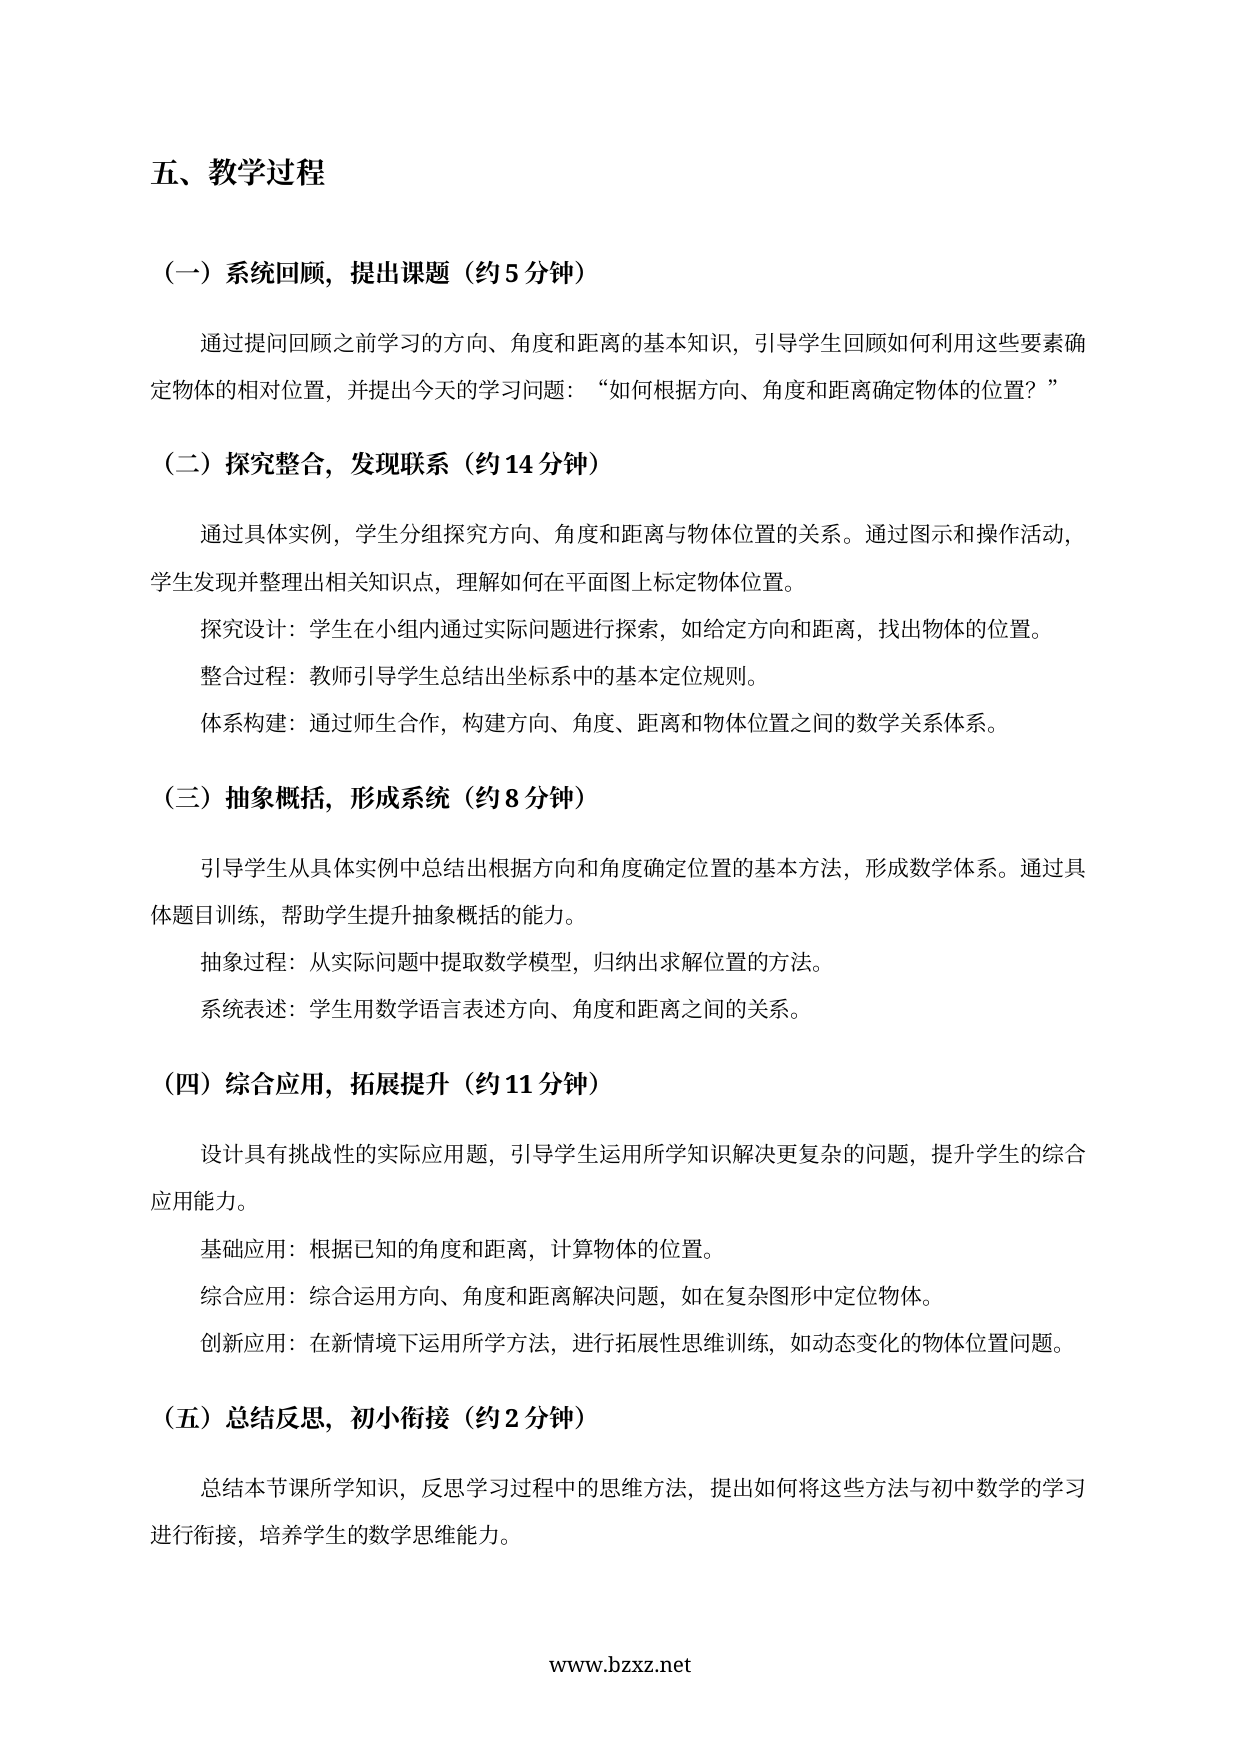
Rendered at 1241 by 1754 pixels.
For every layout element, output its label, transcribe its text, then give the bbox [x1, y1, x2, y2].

subtitle （二）探究整合，发现联系（约14分钟） [150, 445, 1090, 481]
subtitle （五）总结反思，初小衔接（约2分钟） [150, 1398, 1090, 1434]
subtitle （一）系统回顾，提出课题（约5分钟） [150, 253, 1090, 289]
text 创新应用：在新情境下运用所学方法，进行拓展性思维训练，如动态变化的物体位置问题。 [150, 1326, 1090, 1358]
text 引导学生从具体实例中总结出根据方向和角度确定位置的基本方法，形成数学体系。通过具体题目训练，帮助学生提升抽象概括的能力。 [150, 851, 1090, 930]
text 通过提问回顾之前学习的方向、角度和距离的基本知识，引导学生回顾如何利用这些要素确定物体的相对位置，并提出今天的学习问题：“如何根据方向、角度和距离确定物体的位置？” [150, 326, 1090, 404]
subtitle （四）综合应用，拓展提升（约11分钟） [150, 1065, 1090, 1101]
text 通过具体实例，学生分组探究方向、角度和距离与物体位置的关系。通过图示和操作活动，学生发现并整理出相关知识点，理解如何在平面图上标定物体位置。 [150, 518, 1090, 596]
text 整合过程：教师引导学生总结出坐标系中的基本定位规则。 [150, 659, 1090, 691]
text 综合应用：综合运用方向、角度和距离解决问题，如在复杂图形中定位物体。 [150, 1279, 1090, 1310]
text 设计具有挑战性的实际应用题，引导学生运用所学知识解决更复杂的问题，提升学生的综合应用能力。 [150, 1137, 1090, 1216]
text 基础应用：根据已知的角度和距离，计算物体的位置。 [150, 1232, 1090, 1263]
text 总结本节课所学知识，反思学习过程中的思维方法，提出如何将这些方法与初中数学的学习进行衔接，培养学生的数学思维能力。 [150, 1471, 1090, 1549]
text 体系构建：通过师生合作，构建方向、角度、距离和物体位置之间的数学关系体系。 [150, 706, 1090, 738]
text 系统表述：学生用数学语言表述方向、角度和距离之间的关系。 [150, 993, 1090, 1024]
subtitle 五、教学过程 [150, 150, 1090, 192]
text 探究设计：学生在小组内通过实际问题进行探索，如给定方向和距离，找出物体的位置。 [150, 612, 1090, 643]
subtitle （三）抽象概括，形成系统（约8分钟） [150, 779, 1090, 815]
text 抽象过程：从实际问题中提取数学模型，归纳出求解位置的方法。 [150, 946, 1090, 977]
